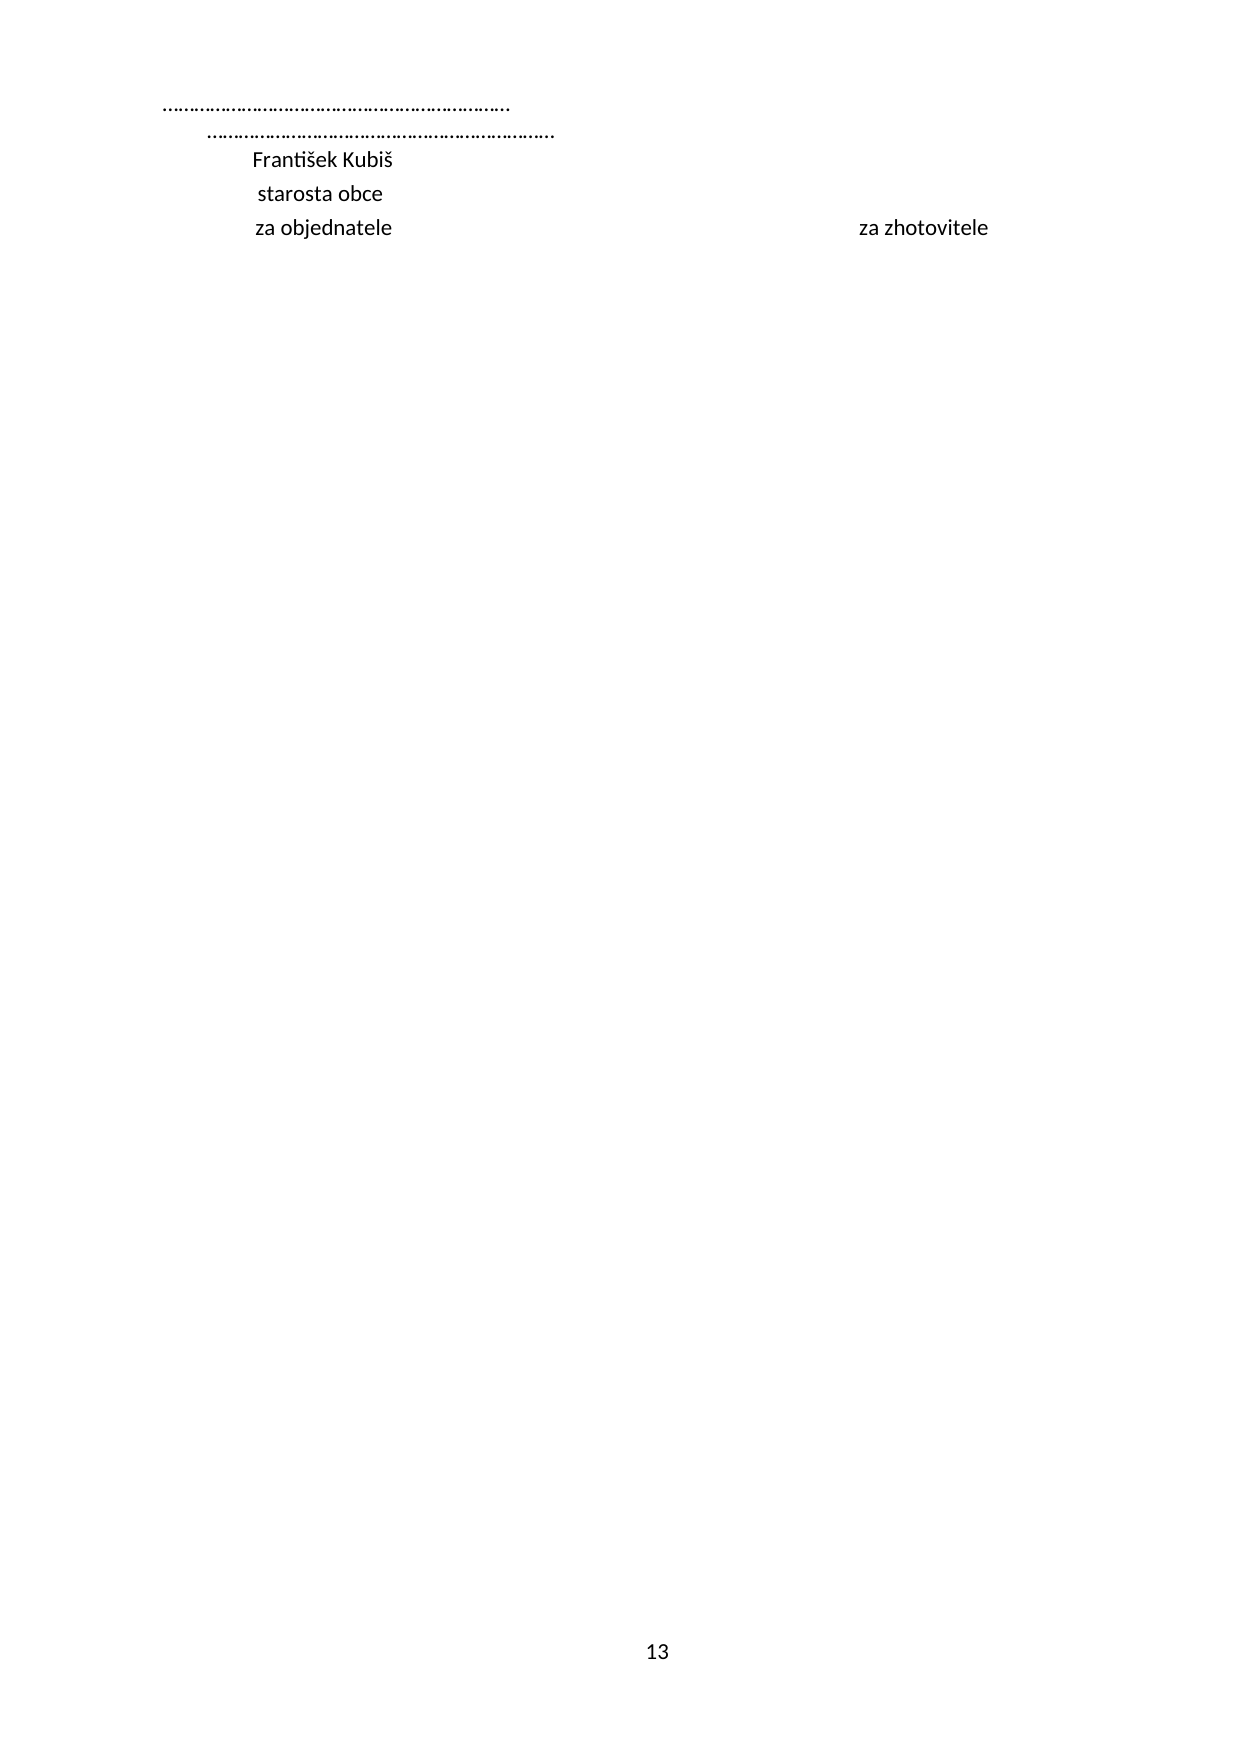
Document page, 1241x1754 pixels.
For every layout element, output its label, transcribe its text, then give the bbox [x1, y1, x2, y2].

text za objednatele za zhotovitele [162, 213, 1093, 241]
text František Kubiš [118, 145, 1093, 173]
text starosta obce [118, 179, 1093, 207]
text ………………………………………………………… ………………………………………………………… [162, 89, 1093, 145]
